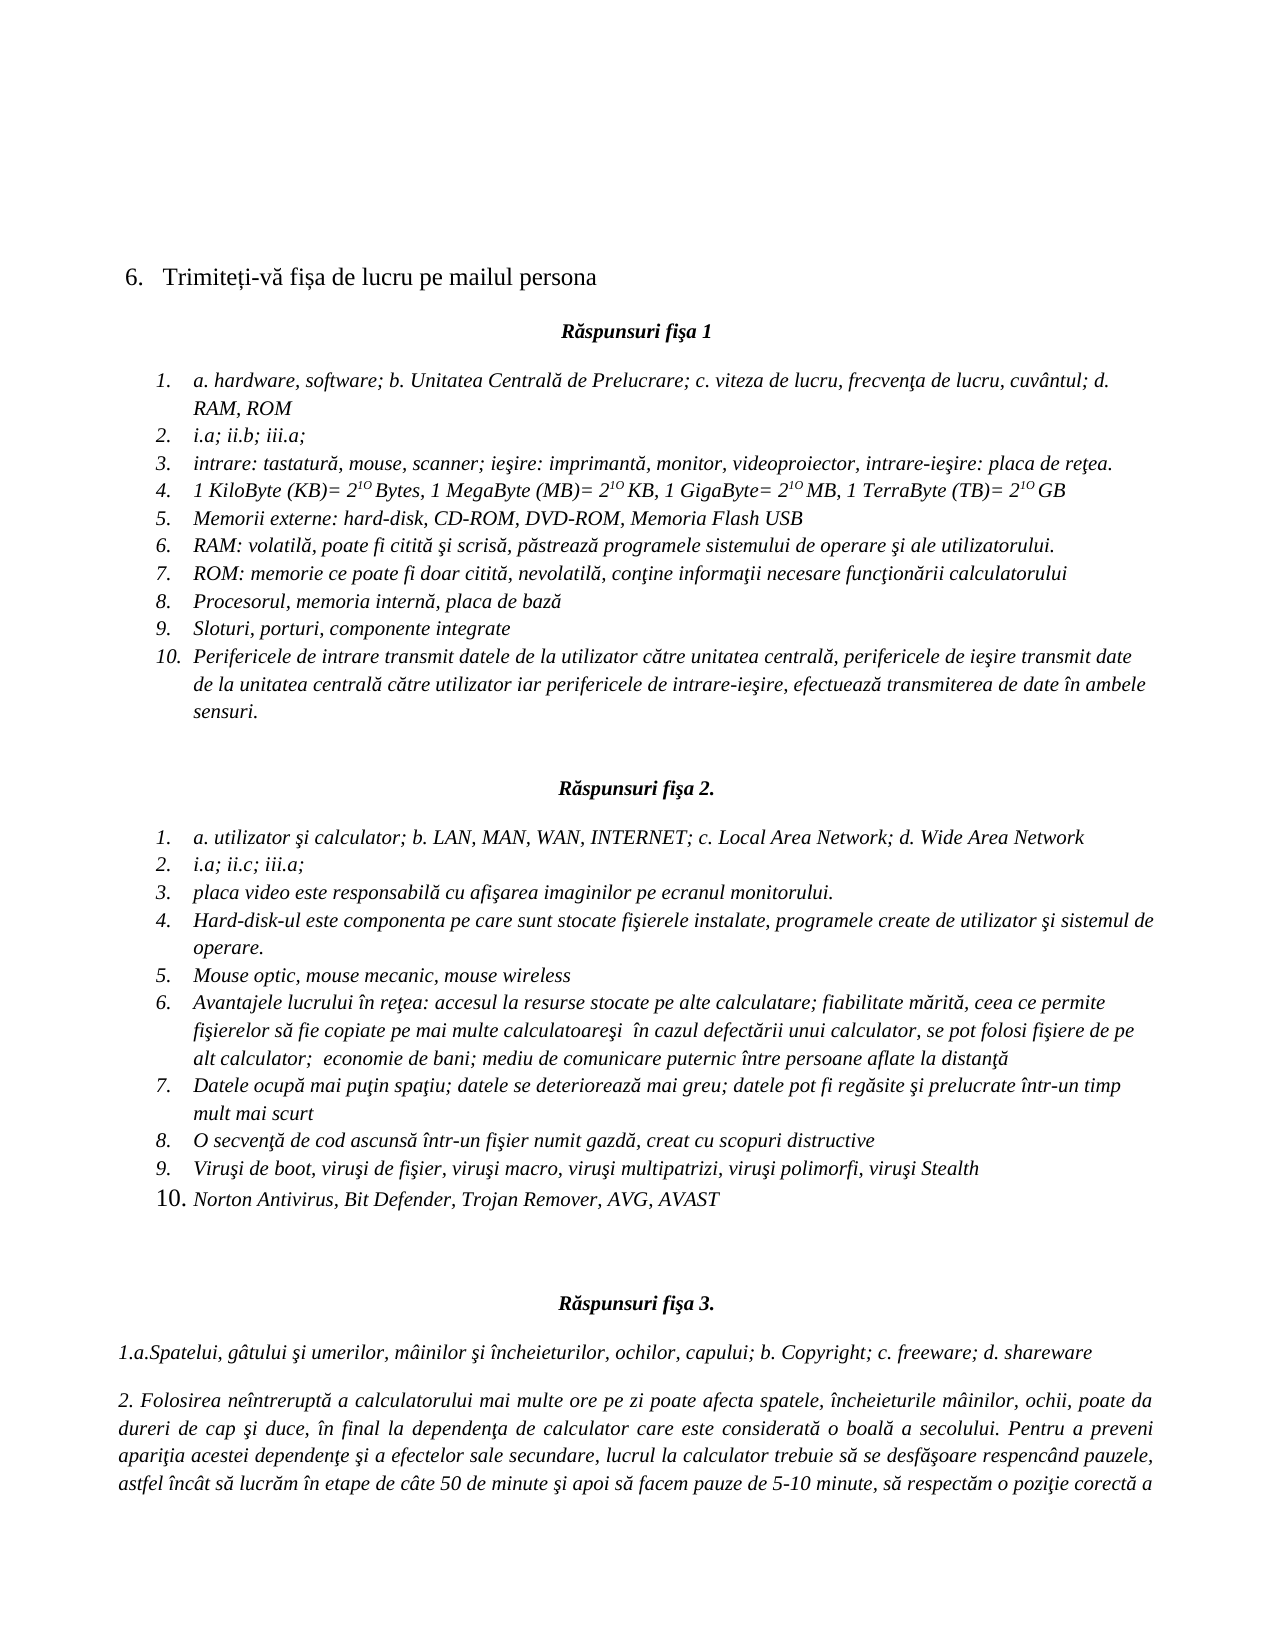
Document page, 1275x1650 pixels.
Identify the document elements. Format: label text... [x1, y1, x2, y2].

text Răspunsuri fişa 3. [118, 1291, 1157, 1315]
list Procesorul, memoria internă, placa de bază [156, 589, 1157, 613]
list Viruşi de boot, viruşi de fişier, viruşi macro, viruşi multipatrizi, viruşi polimorfi, viruşi Stealth [156, 1156, 1157, 1180]
list Norton Antivirus, Bit Defender, Trojan Remover, AVG, AVAST [156, 1183, 1157, 1212]
list Mouse optic, mouse mecanic, mouse wireless [156, 963, 1157, 987]
text 1.a.Spatelui, gâtului şi umerilor, mâinilor şi încheieturilor, ochilor, capului; b. Copyright; c. freeware; d. shareware [118, 1340, 1157, 1364]
list Hard-disk-ul este componenta pe care sunt stocate fişierele instalate, programele create de utilizator şi sistemul de operare. [156, 907, 1157, 959]
list Trimiteți-vă fișa de lucru pe mailul persona [125, 262, 1157, 291]
list i.a; ii.c; iii.a; [156, 852, 1157, 876]
list Datele ocupă mai puţin spaţiu; datele se deteriorează mai greu; datele pot fi regăsite şi prelucrate într-un timp mult mai scurt [156, 1073, 1157, 1125]
list i.a; ii.b; iii.a; [156, 423, 1157, 447]
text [118, 1388, 1157, 1495]
text Răspunsuri fişa 1 [118, 319, 1157, 343]
list Memorii externe: hard-disk, CD-ROM, DVD-ROM, Memoria Flash USB [156, 506, 1157, 530]
list O secvenţă de cod ascunsă într-un fişier numit gazdă, creat cu scopuri distructive [156, 1128, 1157, 1152]
list Sloturi, porturi, componente integrate [156, 616, 1157, 640]
list Avantajele lucrului în reţea: accesul la resurse stocate pe alte calculatare; fiabilitate mărită, ceea ce permite fişierelor să fie copiate pe mai multe calculatoareşi în cazul defectării unui calculator, se pot folosi fişiere de pe alt calculator; economie de bani; mediu de comunicare puternic între persoane aflate la distanţă [156, 990, 1157, 1069]
list Perifericele de intrare transmit datele de la utilizator către unitatea centrală, perifericele de ieşire transmit date de la unitatea centrală către utilizator iar perifericele de intrare-ieşire, efectuează transmiterea de date în ambele sensuri. [156, 644, 1157, 723]
list intrare: tastatură, mouse, scanner; ieşire: imprimantă, monitor, videoproiector, intrare-ieşire: placa de reţea. [156, 451, 1157, 475]
list a. utilizator şi calculator; b. LAN, MAN, WAN, INTERNET; c. Local Area Network; d. Wide Area Network [156, 825, 1157, 849]
text Răspunsuri fişa 2. [118, 776, 1157, 800]
list RAM: volatilă, poate fi citită şi scrisă, păstrează programele sistemului de operare şi ale utilizatorului. [156, 533, 1157, 557]
list 1 KiloByte (KB)= 21O Bytes, 1 MegaByte (MB)= 21O KB, 1 GigaByte= 21O MB, 1 TerraByte (TB)= 21O GB [156, 478, 1157, 502]
list a. hardware, software; b. Unitatea Centrală de Prelucrare; c. viteza de lucru, frecvenţa de lucru, cuvântul; d. RAM, ROM [156, 368, 1157, 419]
list placa video este responsabilă cu afişarea imaginilor pe ecranul monitorului. [156, 880, 1157, 904]
list ROM: memorie ce poate fi doar citită, nevolatilă, conţine informaţii necesare funcţionării calculatorului [156, 561, 1157, 585]
